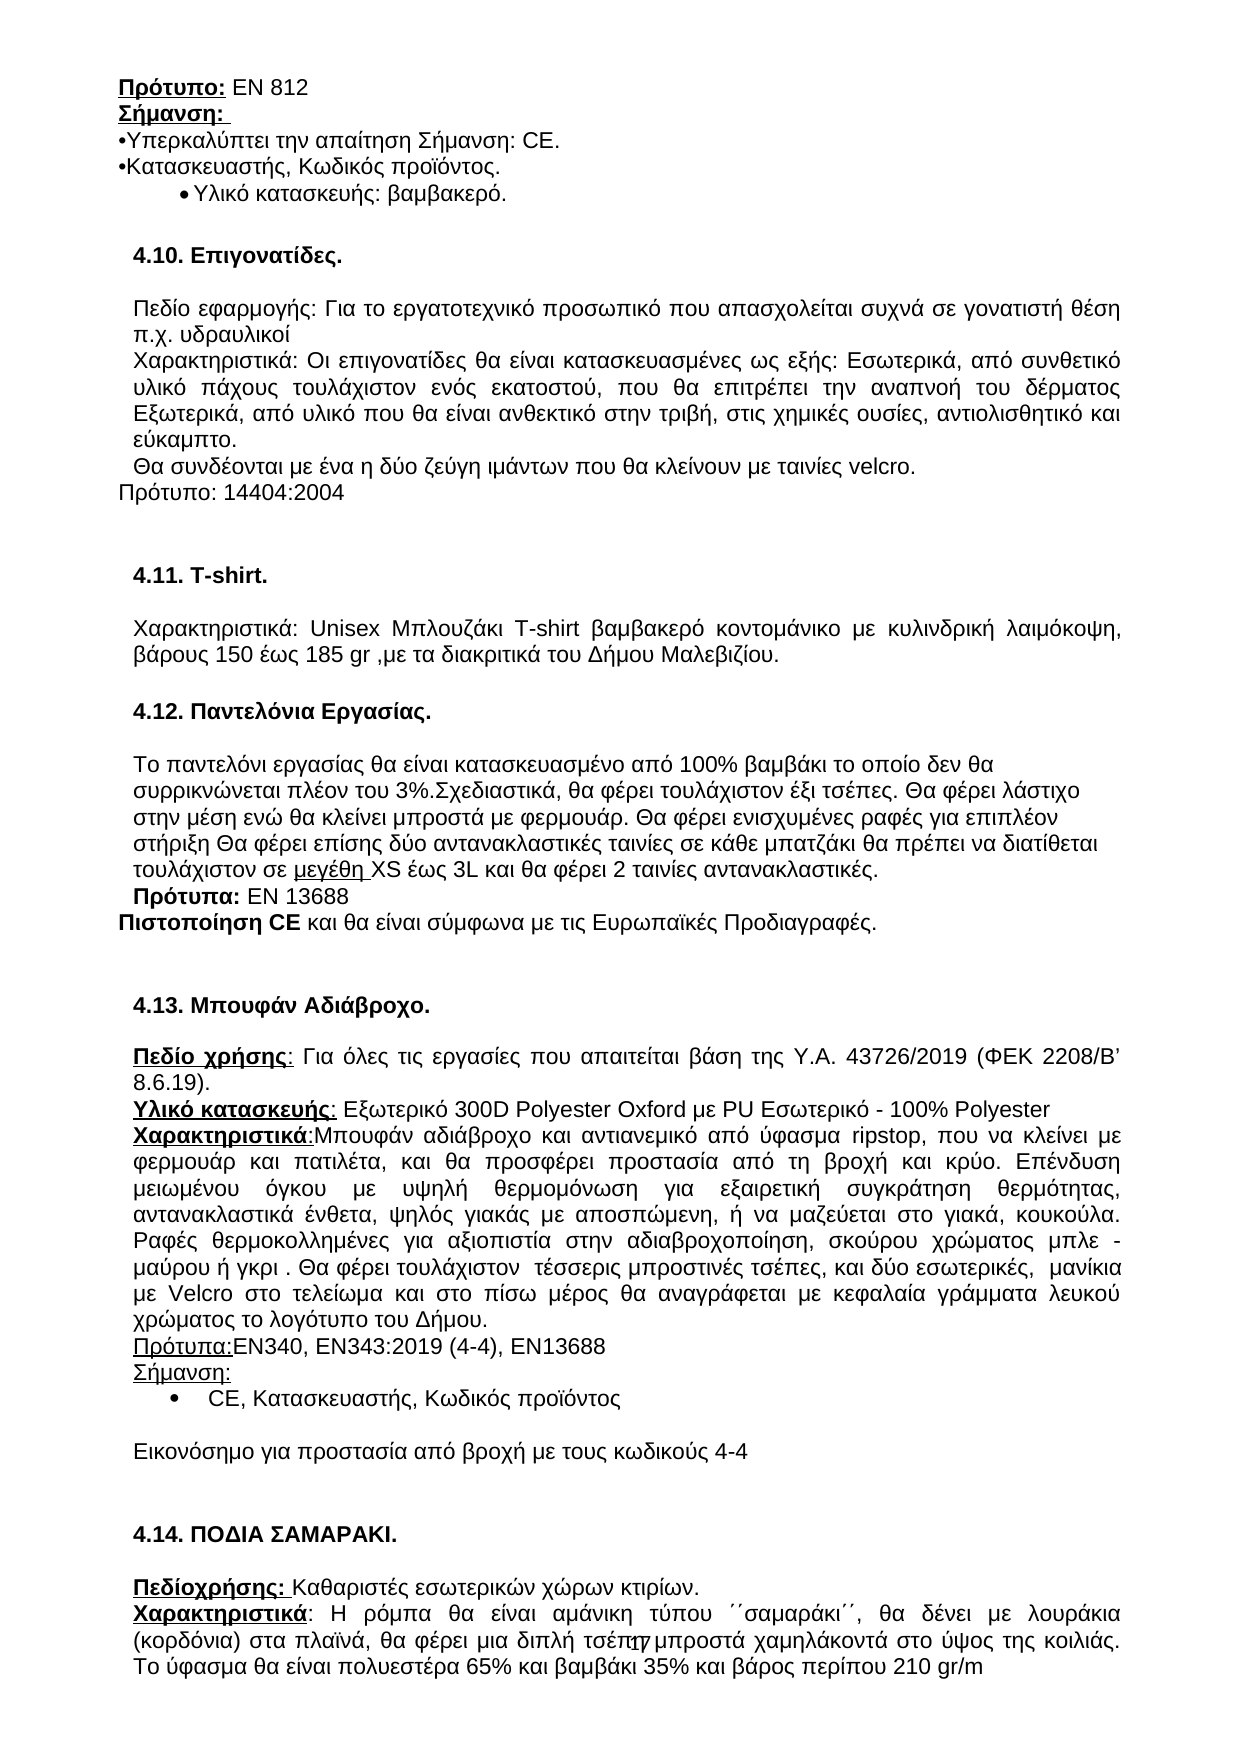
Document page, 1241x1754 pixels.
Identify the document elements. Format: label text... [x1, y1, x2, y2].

text Πρότυπα:EN340, EN343:2019 (4-4), EN13688 [133, 1333, 1122, 1359]
text 4.12. Παντελόνια Εργασίας. [133, 698, 1122, 725]
text Πιστοποίηση CE και θα είναι σύμφωνα με τις Ευρωπαϊκές Προδιαγραφές. [118, 909, 1122, 936]
text Πρότυπα: ΕΝ 13688 [133, 883, 1122, 909]
text 4.14. ΠΟΔΙΑ ΣΑΜΑΡΑΚΙ. [133, 1521, 1122, 1548]
list Υλικό κατασκευής: βαμβακερό. [178, 179, 1122, 207]
text Χαρακτηριστικά: Unisex Μπλουζάκι T-shirt βαμβακερό κοντομάνικο με κυλινδρική λαιμόκοψη, βάρους 150 έως 185 gr ,με τα διακριτικά του Δήμου Μαλεβιζίου. [133, 615, 1122, 668]
text Πεδίοχρήσης: Καθαριστές εσωτερικών χώρων κτιρίων. [133, 1574, 1122, 1600]
text 4.11. T-shirt. [133, 562, 1122, 589]
text Χαρακτηριστικά: Η ρόμπα θα είναι αμάνικη τύπου ΄΄σαμαράκι΄΄, θα δένει με λουράκια (κορδόνια) στα πλαϊνά, θα φέρει μια διπλή τσέπη μπροστά χαμηλάκοντά στο ύψος της κοιλιάς. Το ύφασμα θα είναι πολυεστέρα 65% και βαμβάκι 35% και βάρος περίπου 210 gr/m [133, 1600, 1122, 1679]
text Χαρακτηριστικά: Οι επιγονατίδες θα είναι κατασκευασμένες ως εξής: Εσωτερικά, από συνθετικό υλικό πάχους τουλάχιστον ενός εκατοστού, που θα επιτρέπει την αναπνοή του δέρματος Εξωτερικά, από υλικό που θα είναι ανθεκτικό στην τριβή, στις χημικές ουσίες, αντιολισθητικό και εύκαμπτο. [133, 347, 1122, 453]
text Χαρακτηριστικά:Μπουφάν αδιάβροχο και αντιανεμικό από ύφασμα ripstop, που να κλείνει με φερμουάρ και πατιλέτα, και θα προσφέρει προστασία από τη βροχή και κρύο. Επένδυση μειωμένου όγκου με υψηλή θερμομόνωση για εξαιρετική συγκράτηση θερμότητας, αντανακλαστικά ένθετα, ψηλός γιακάς με αποσπώμενη, ή να μαζεύεται στο γιακά, κουκούλα. Ραφές θερμοκολλημένες για αξιοπιστία στην αδιαβροχοποίηση, σκούρου χρώματος μπλε -μαύρου ή γκρι . Θα φέρει τουλάχιστον τέσσερις μπροστινές τσέπες, και δύο εσωτερικές, μανίκια με Velcro στο τελείωμα και στο πίσω μέρος θα αναγράφεται με κεφαλαία γράμματα λευκού χρώματος το λογότυπο του Δήμου. [133, 1122, 1122, 1333]
text Πρότυπο: 14404:2004 [118, 479, 1122, 506]
text Εικονόσημο για προστασία από βροχή με τους κωδικούς 4-4 [133, 1438, 1122, 1464]
text •Κατασκευαστής, Κωδικός προϊόντος. [118, 153, 1122, 179]
text Το παντελόνι εργασίας θα είναι κατασκευασμένο από 100% βαμβάκι το οποίο δεν θα συρρικνώνεται πλέον του 3%.Σχεδιαστικά, θα φέρει τουλάχιστον έξι τσέπες. Θα φέρει λάστιχο στην μέση ενώ θα κλείνει μπροστά με φερμουάρ. Θα φέρει ενισχυμένες ραφές για επιπλέον στήριξη Θα φέρει επίσης δύο αντανακλαστικές ταινίες σε κάθε μπατζάκι θα πρέπει να διατίθεται τουλάχιστον σε μεγέθη XS έως 3L και θα φέρει 2 ταινίες αντανακλαστικές. [133, 751, 1122, 883]
text Πεδίο εφαρμογής: Για το εργατοτεχνικό προσωπικό που απασχολείται συχνά σε γονατιστή θέση π.χ. υδραυλικοί [133, 295, 1122, 347]
text Σήμανση: [118, 100, 1122, 127]
list CE, Κατασκευαστής, Κωδικός προϊόντος [170, 1385, 1122, 1412]
text •Υπερκαλύπτει την απαίτηση Σήμανση: CE. [118, 127, 1122, 153]
text 4.10. Επιγονατίδες. [133, 242, 1122, 268]
text 4.13. Μπουφάν Αδιάβροχο. [133, 992, 1122, 1019]
text Υλικό κατασκευής: Εξωτερικό 300D Polyester Oxford με PU Εσωτερικό - 100% Polyester [133, 1096, 1122, 1122]
text Θα συνδέονται με ένα η δύο ζεύγη ιμάντων που θα κλείνουν με ταινίες velcro. [133, 453, 1122, 479]
text Σήμανση: [133, 1359, 1122, 1385]
text Πεδίο χρήσης: Για όλες τις εργασίες που απαιτείται βάση της Υ.Α. 43726/2019 (ΦΕΚ 2208/Β’ 8.6.19). [133, 1043, 1122, 1096]
text Πρότυπο: ΕΝ 812 [118, 74, 1122, 100]
